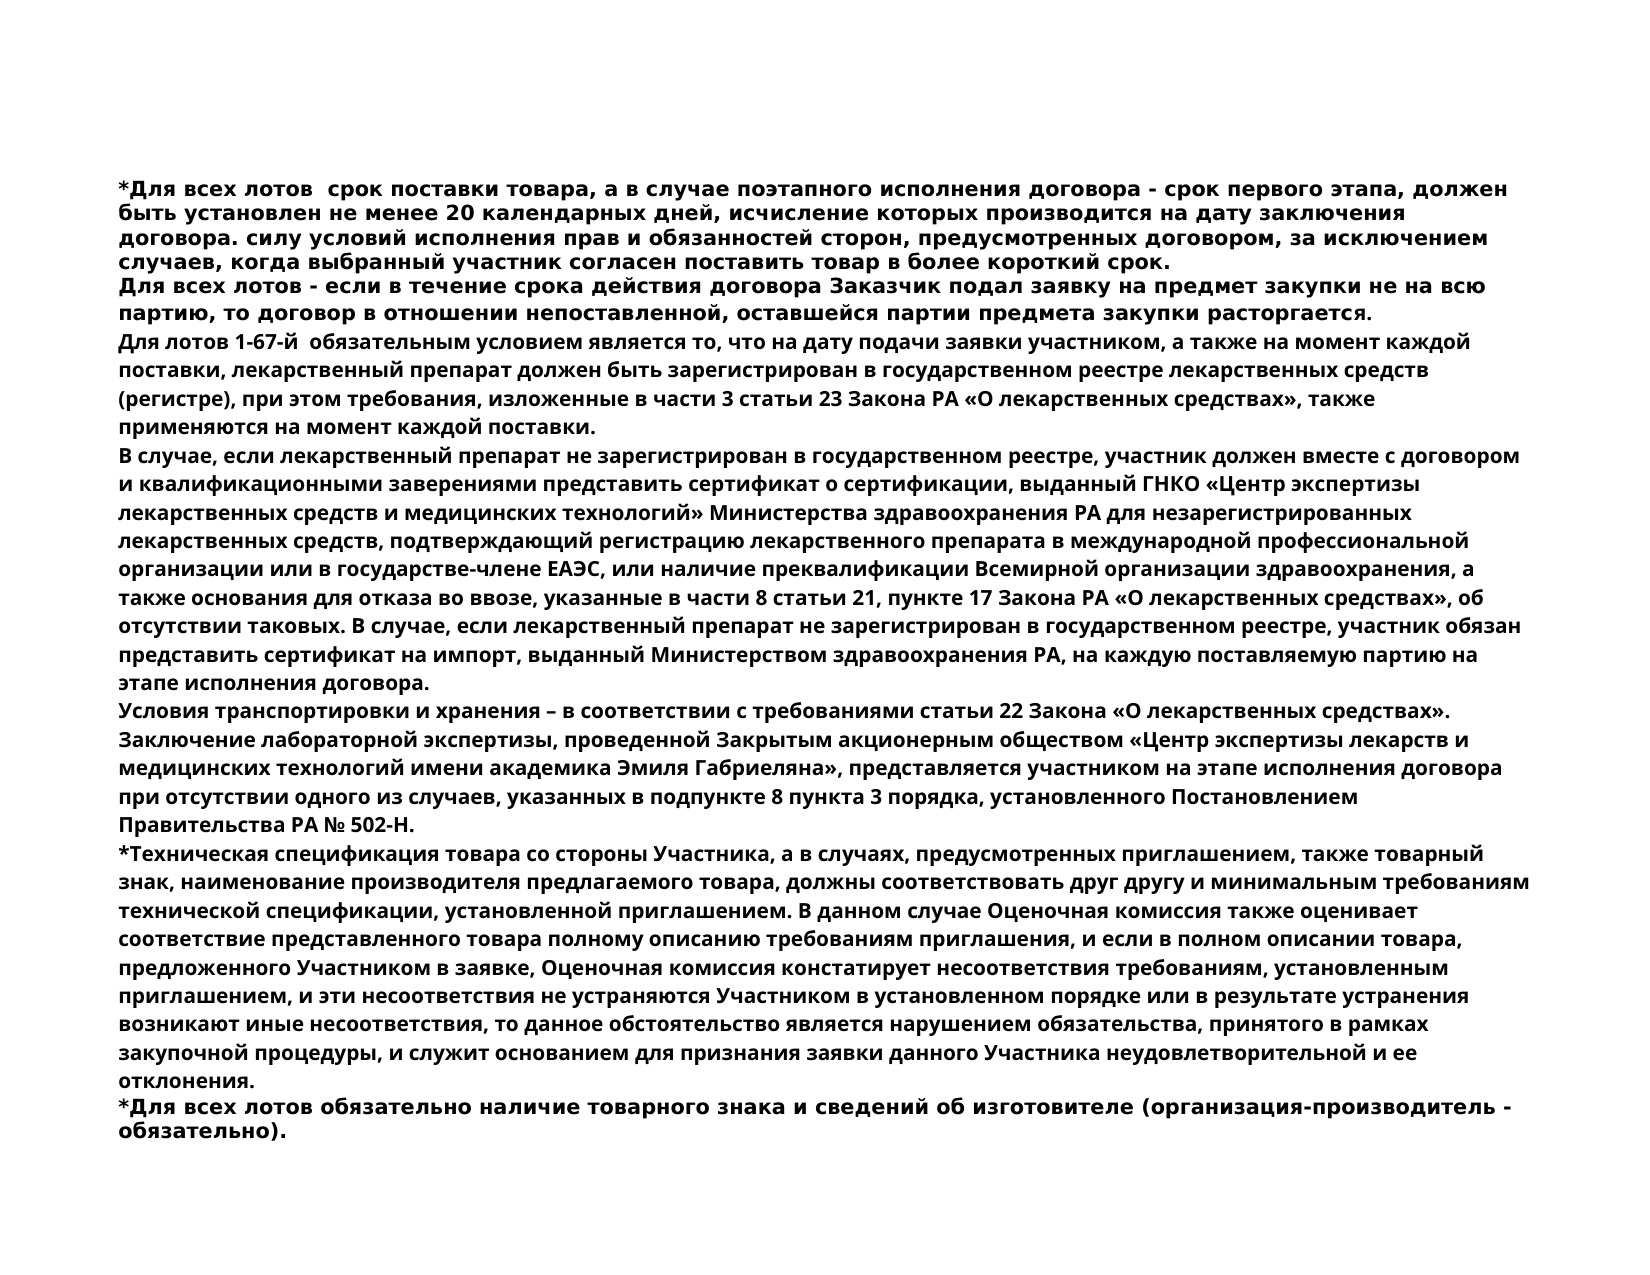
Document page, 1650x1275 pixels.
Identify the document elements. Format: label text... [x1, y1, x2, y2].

text Условия транспортировки и хранения – в соответствии с требованиями статьи 22 Закона «О лекарственных средствах». [118, 697, 1532, 725]
text В случае, если лекарственный препарат не зарегистрирован в государственном реестре, участник должен вместе с договором и квалификационными заверениями представить сертификат о сертификации, выданный ГНКО «Центр экспертизы лекарственных средств и медицинских технологий» Министерства здравоохранения РА для незарегистрированных лекарственных средств, подтверждающий регистрацию лекарственного препарата в международной профессиональной организации или в государстве-члене ЕАЭС, или наличие преквалификации Всемирной организации здравоохранения, а также основания для отказа во ввозе, указанные в части 8 статьи 21, пункте 17 Закона РА «О лекарственных средствах», об отсутствии таковых. В случае, если лекарственный препарат не зарегистрирован в государственном реестре, участник обязан представить сертификат на импорт, выданный Министерством здравоохранения РА, на каждую поставляемую партию на этапе исполнения договора. [118, 441, 1532, 697]
text Для лотов 1-67-й обязательным условием является то, что на дату подачи заявки участником, а также на момент каждой поставки, лекарственный препарат должен быть зарегистрирован в государственном реестре лекарственных средств (регистре), при этом требования, изложенные в части 3 статьи 23 Закона РА «О лекарственных средствах», также применяются на момент каждой поставки. [118, 327, 1532, 441]
text *Для всех лотов срок поставки товара, а в случае поэтапного исполнения договора - срок первого этапа, должен быть установлен не менее 20 календарных дней, исчисление которых производится на дату заключения договора. силу условий исполнения прав и обязанностей сторон, предусмотренных договором, за исключением случаев, когда выбранный участник согласен поставить товар в более короткий срок. [118, 177, 1532, 274]
text Для всех лотов - если в течение срока действия договора Заказчик подал заявку на предмет закупки не на всю партию, то договор в отношении непоставленной, оставшейся партии предмета закупки расторгается. [118, 274, 1532, 327]
text Заключение лабораторной экспертизы, проведенной Закрытым акционерным обществом «Центр экспертизы лекарств и медицинских технологий имени академика Эмиля Габриеляна», представляется участником на этапе исполнения договора при отсутствии одного из случаев, указанных в подпункте 8 пункта 3 порядка, установленного Постановлением Правительства РА № 502-Н. [118, 725, 1532, 839]
text *Для всех лотов обязательно наличие товарного знака и сведений об изготовителе (организация-производитель - обязательно). [118, 1095, 1532, 1143]
text *Техническая спецификация товара со стороны Участника, а в случаях, предусмотренных приглашением, также товарный знак, наименование производителя предлагаемого товара, должны соответствовать друг другу и минимальным требованиям технической спецификации, установленной приглашением. В данном случае Оценочная комиссия также оценивает соответствие представленного товара полному описанию требованиям приглашения, и если в полном описании товара, предложенного Участником в заявке, Оценочная комиссия констатирует несоответствия требованиям, установленным приглашением, и эти несоответствия не устраняются Участником в установленном порядке или в результате устранения возникают иные несоответствия, то данное обстоятельство является нарушением обязательства, принятого в рамках закупочной процедуры, и служит основанием для признания заявки данного Участника неудовлетворительной и ее отклонения. [118, 839, 1532, 1095]
